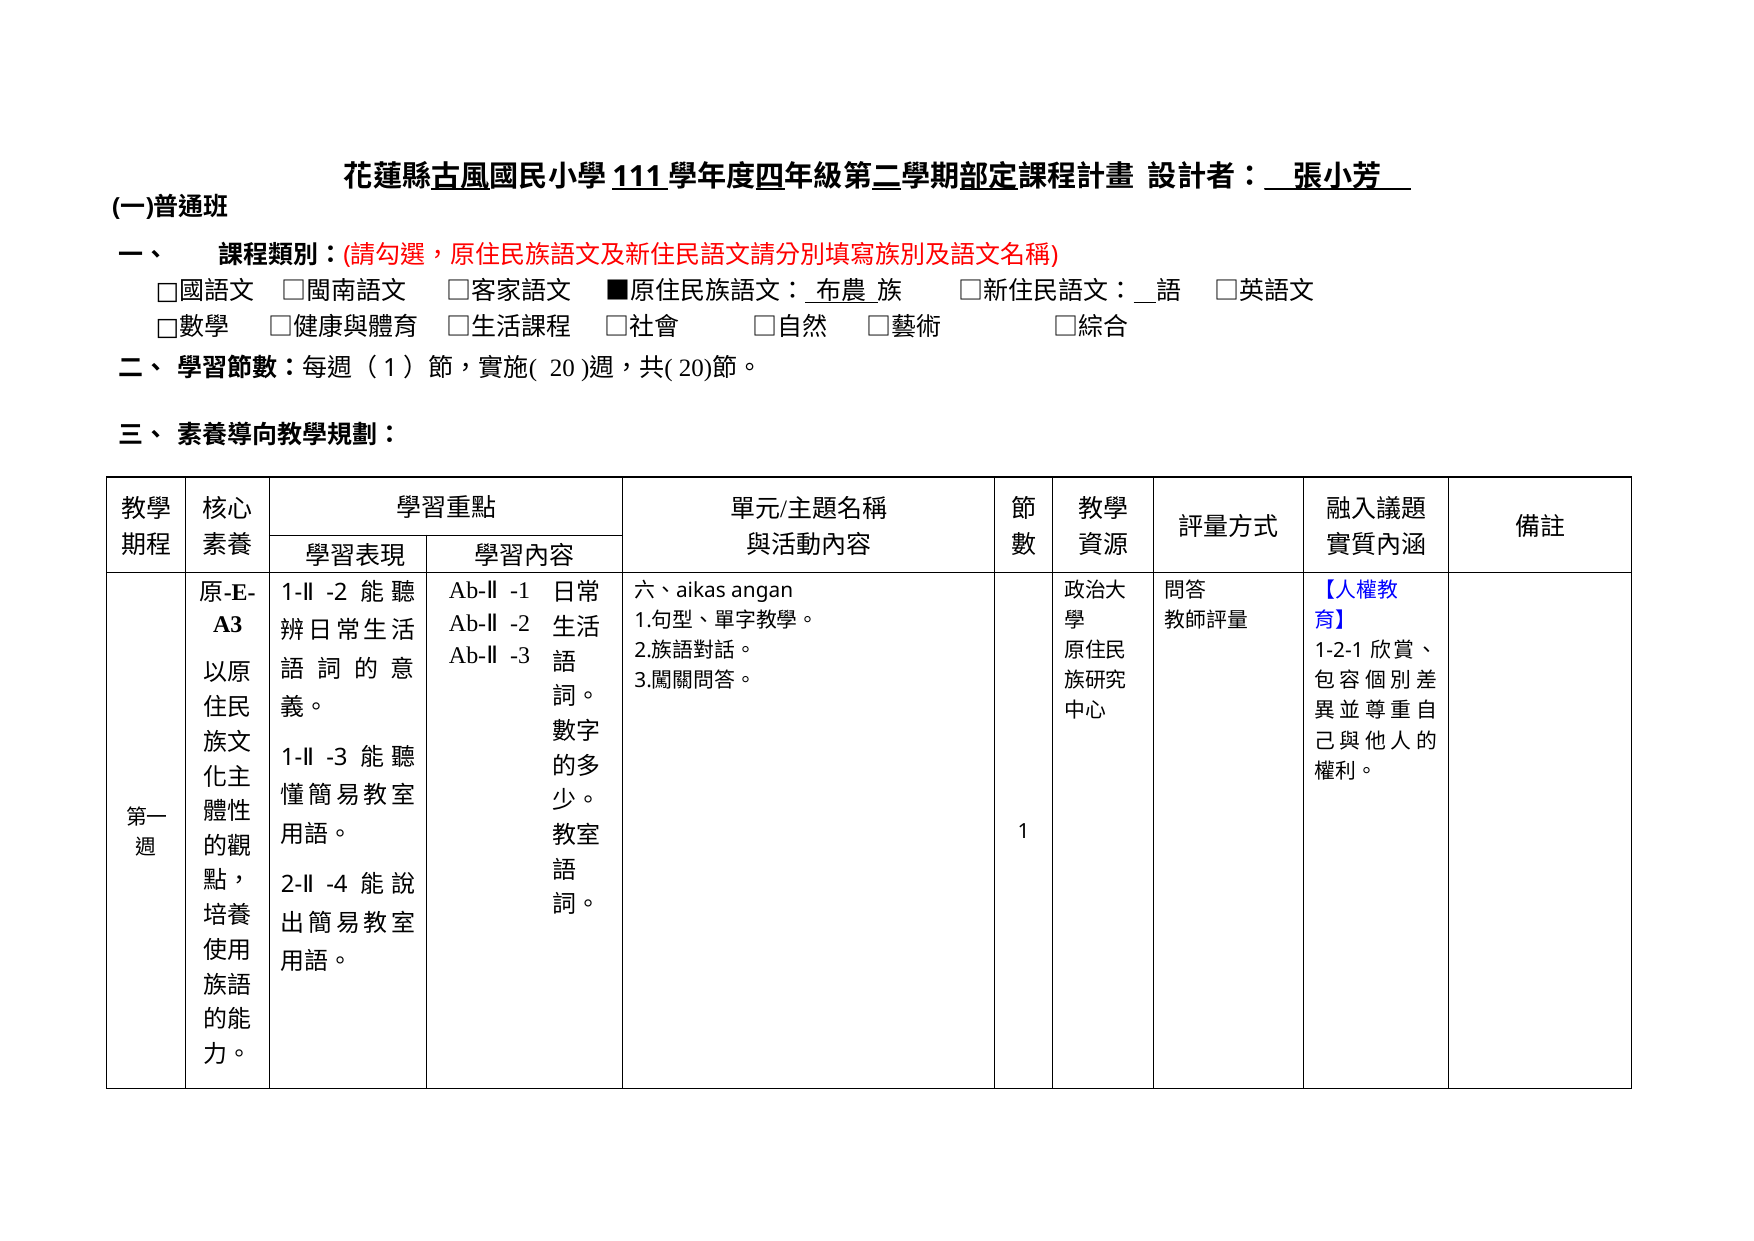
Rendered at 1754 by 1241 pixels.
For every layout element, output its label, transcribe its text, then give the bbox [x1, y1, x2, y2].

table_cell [270, 573, 426, 1088]
list □國語文 □閩南語文 □客家語文 ■原住民族語文： 布農 族 □新住民語文： 語 □英語文 [155, 271, 1636, 307]
list □數學 □健康與體育 □生活課程 □社會 □自然 □藝術 □綜合 [155, 307, 1636, 343]
table_cell 第一週 [107, 573, 185, 1088]
table_header 學習重點 [270, 478, 622, 534]
table_header 節數 [995, 478, 1052, 572]
table_cell 政治大學 原住民族研究中心 [1053, 573, 1153, 1088]
list 課程類別：(請勾選，原住民族語文及新住民語文請分別填寫族別及語文名稱) [118, 234, 1636, 271]
table_header 教學期程 [107, 478, 185, 572]
text 花蓮縣古風國民小學111學年度四年級第二學期部定課程計畫 設計者：＿張小芳＿ [118, 152, 1636, 194]
table_cell 學習內容 [427, 536, 622, 572]
table_header 單元/主題名稱 與活動內容 [623, 478, 994, 572]
table_cell 1 [995, 573, 1052, 1088]
table_cell 學習表現 [270, 536, 426, 572]
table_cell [623, 573, 994, 1088]
table_header 融入議題 實質內涵 [1304, 478, 1448, 572]
table_header 教學 資源 [1053, 478, 1153, 572]
list 學習節數：每週（ 1 ）節，實施( 20 )週，共( 20)節。 [118, 343, 1636, 385]
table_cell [1304, 573, 1448, 1088]
table_header 核心素養 [186, 478, 269, 572]
list 素養導向教學規劃： [118, 410, 1636, 451]
table_cell 問答 教師評量 [1154, 573, 1303, 1088]
table_header 評量方式 [1154, 478, 1303, 572]
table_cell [186, 573, 269, 1088]
table_cell [427, 573, 622, 1088]
table_header 備註 [1449, 478, 1631, 572]
table_cell [1449, 573, 1631, 1088]
